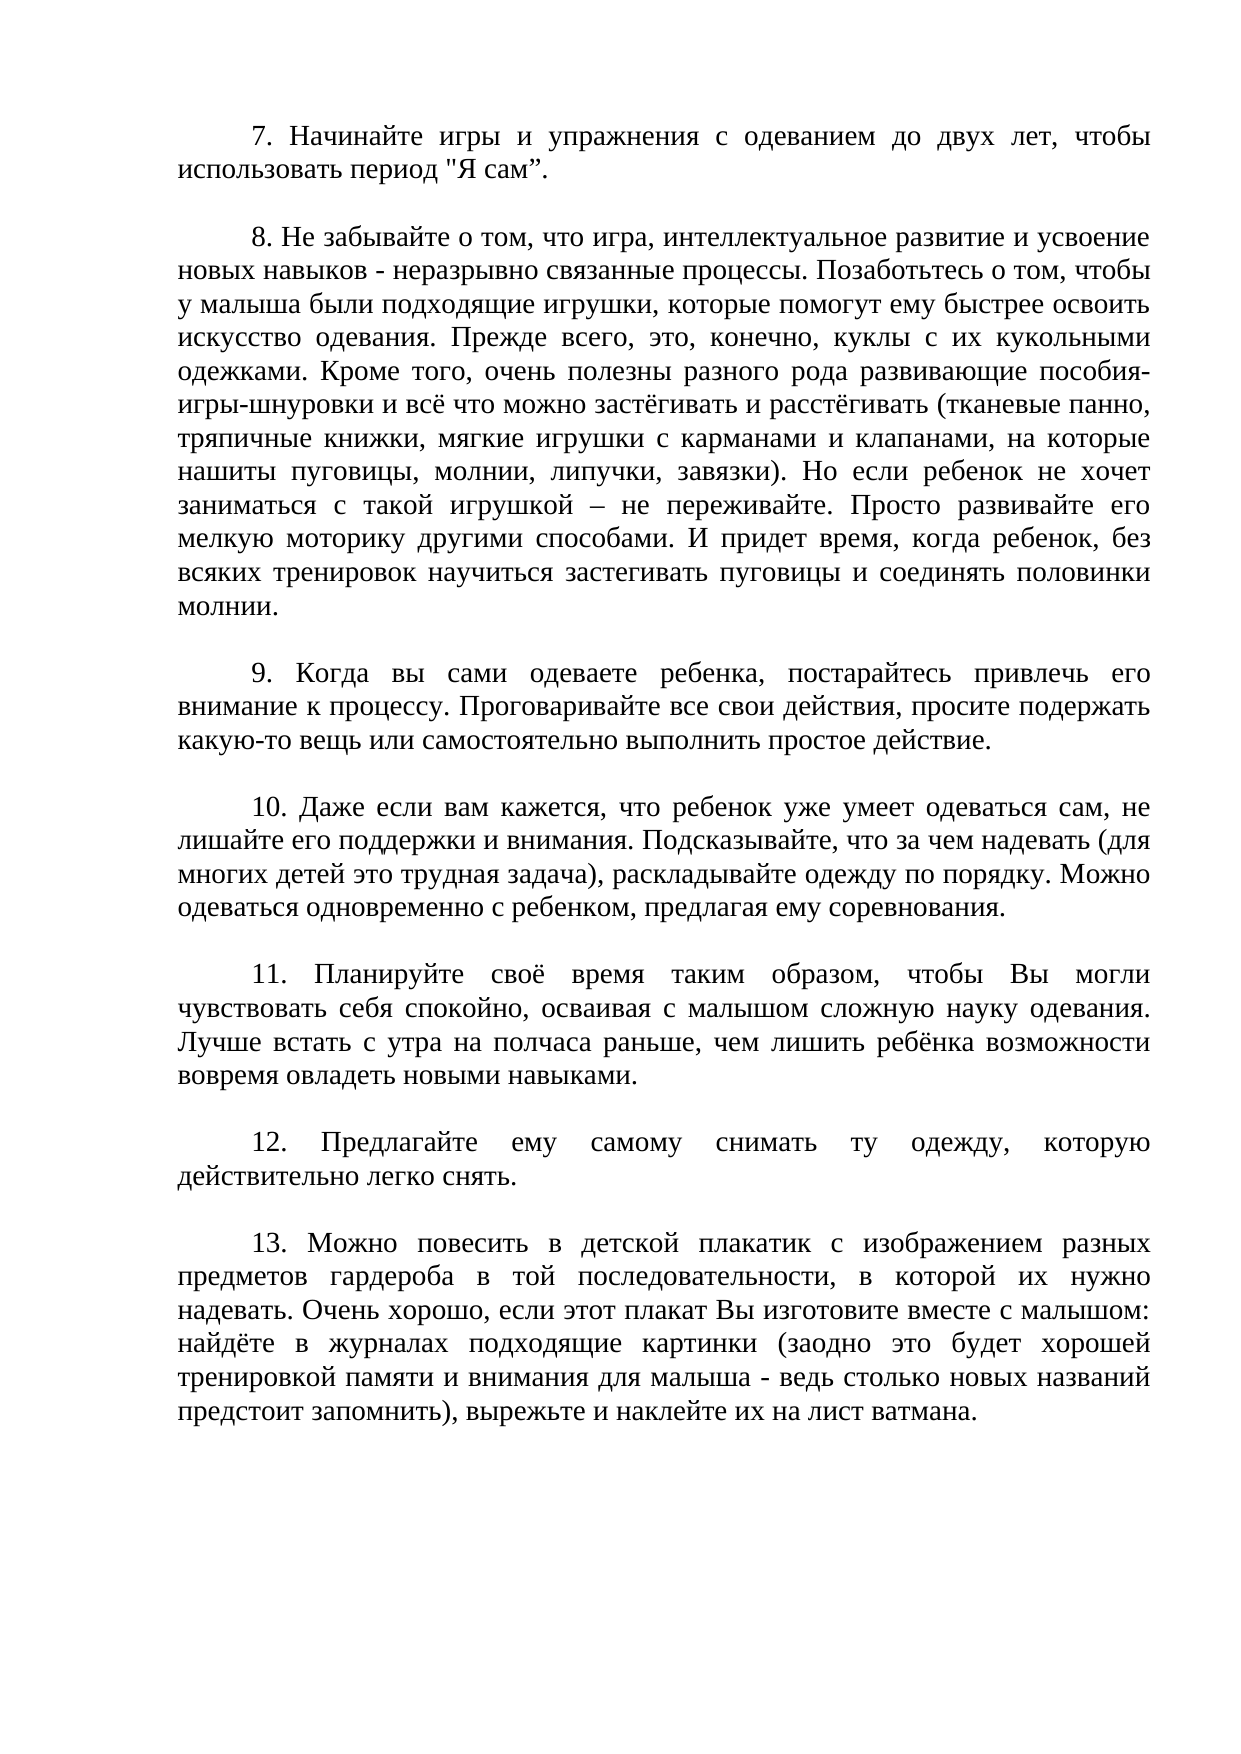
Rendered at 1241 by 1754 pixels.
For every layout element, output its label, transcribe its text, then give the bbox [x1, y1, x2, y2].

text 12. Предлагайте ему самому снимать ту одежду, которую действительно легко снять. [177, 1124, 1152, 1191]
text 11. Планируйте своё время таким образом, чтобы Вы могли чувствовать себя спокойно, осваивая с малышом сложную науку одевания. Лучше встать с утра на полчаса раньше, чем лишить ребёнка возможности вовремя овладеть новыми навыками. [177, 957, 1152, 1091]
text 8. Не забывайте о том, что игра, интеллектуальное развитие и усвоение новых навыков - неразрывно связанные процессы. Позаботьтесь о том, чтобы у малыша были подходящие игрушки, которые помогут ему быстрее освоить искусство одевания. Прежде всего, это, конечно, куклы с их кукольными одежками. Кроме того, очень полезны разного рода развивающие пособия-игры-шнуровки и всё что можно застёгивать и расстёгивать (тканевые панно, тряпичные книжки, мягкие игрушки с карманами и клапанами, на которые нашиты пуговицы, молнии, липучки, завязки). Но если ребенок не хочет заниматься с такой игрушкой – не переживайте. Просто развивайте его мелкую моторику другими способами. И придет время, когда ребенок, без всяких тренировок научиться застегивать пуговицы и соединять половинки молнии. [177, 219, 1152, 621]
text 10. Даже если вам кажется, что ребенок уже умеет одеваться сам, не лишайте его поддержки и внимания. Подсказывайте, что за чем надевать (для многих детей это трудная задача), раскладывайте одежду по порядку. Можно одеваться одновременно с ребенком, предлагая ему соревнования. [177, 789, 1152, 923]
text 7. Начинайте игры и упражнения с одеванием до двух лет, чтобы использовать период "Я сам”. [177, 118, 1152, 185]
text 9. Когда вы сами одеваете ребенка, постарайтесь привлечь его внимание к процессу. Проговаривайте все свои действия, просите подержать какую-то вещь или самостоятельно выполнить простое действие. [177, 655, 1152, 755]
text 13. Можно повесить в детской плакатик с изображением разных предметов гардероба в той последовательности, в которой их нужно надевать. Очень хорошо, если этот плакат Вы изготовите вместе с малышом: найдёте в журналах подходящие картинки (заодно это будет хорошей тренировкой памяти и внимания для малыша - ведь столько новых названий предстоит запомнить), вырежьте и наклейте их на лист ватмана. [177, 1225, 1152, 1426]
